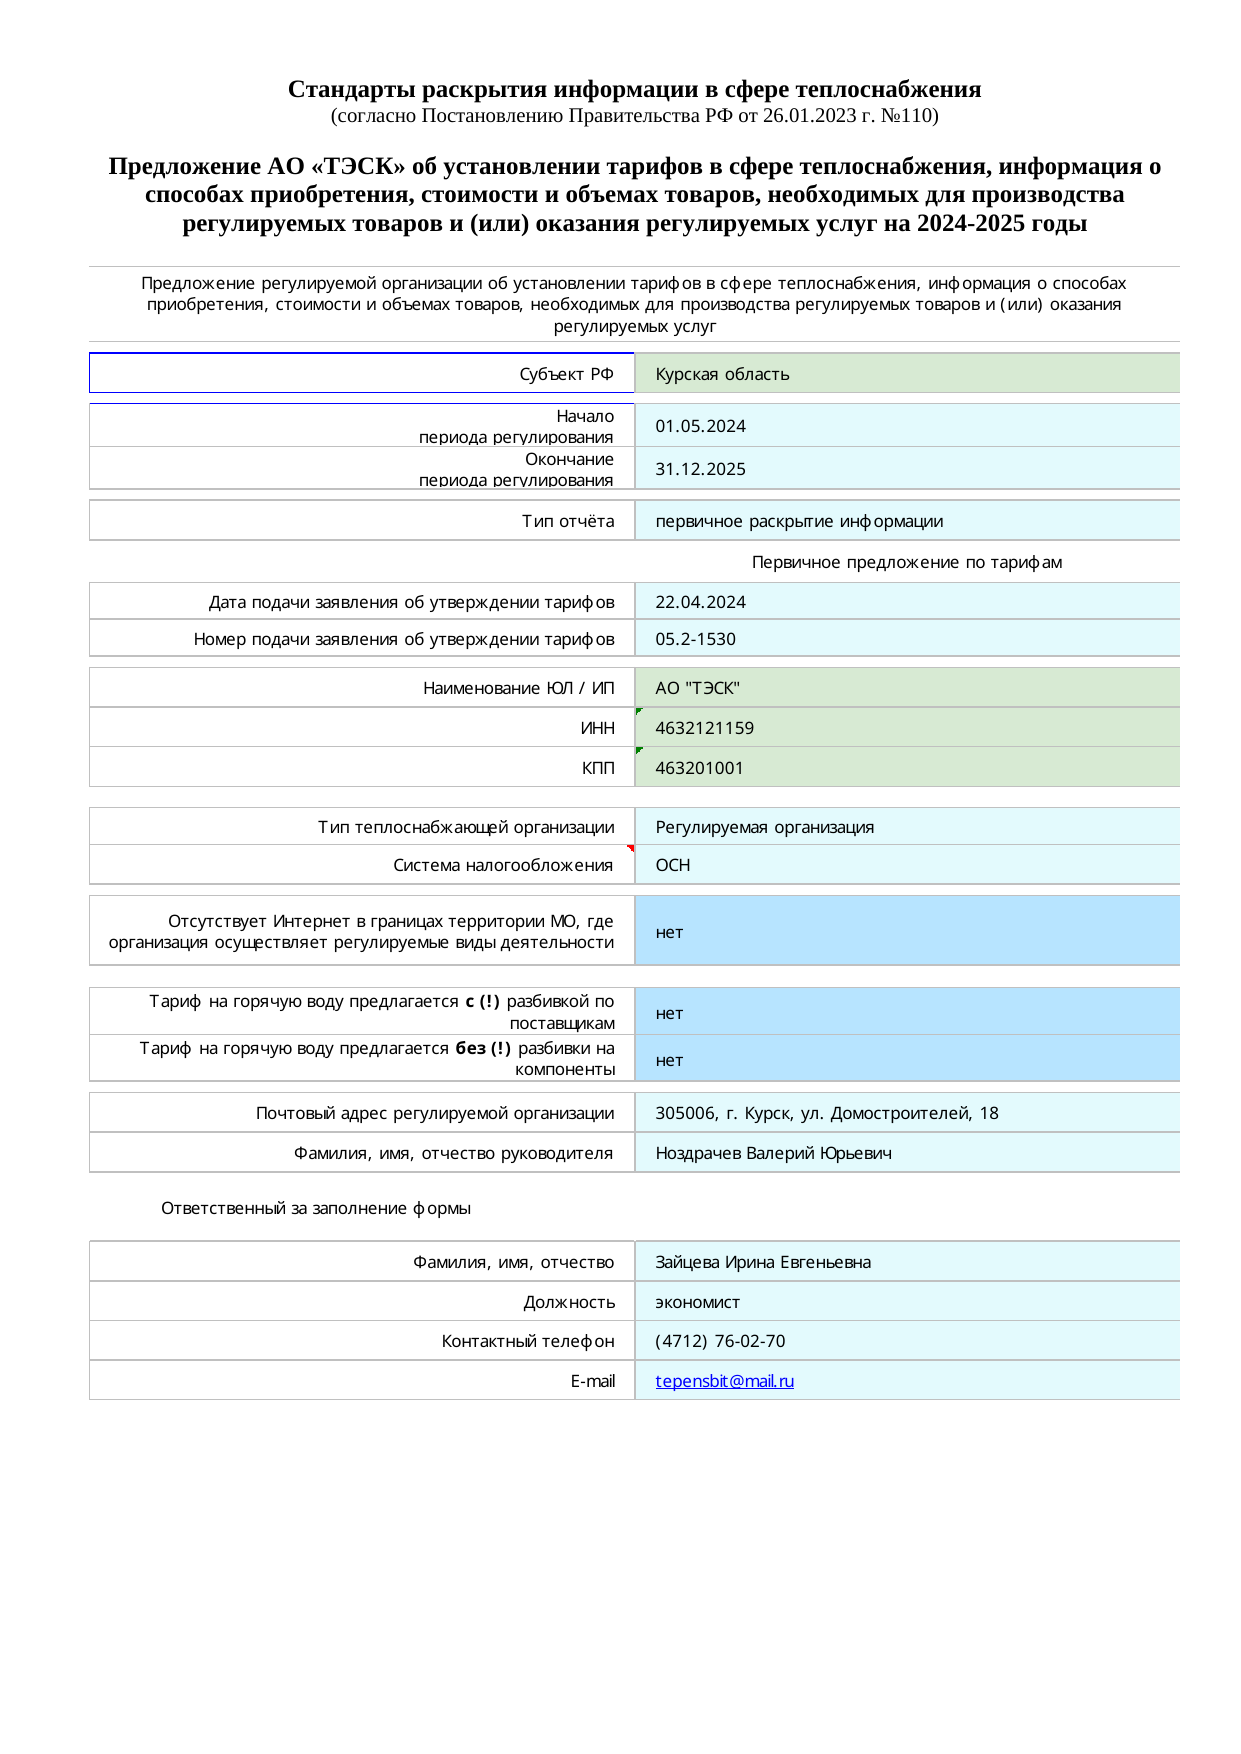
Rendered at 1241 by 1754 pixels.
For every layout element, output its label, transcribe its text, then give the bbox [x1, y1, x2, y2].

text (согласно Постановлению Правительства РФ от 26.01.2023 г. №110) [89, 103, 1181, 127]
text Стандарты раскрытия информации в сфере теплоснабжения [89, 74, 1181, 103]
text Предложение АО «ТЭСК» об установлении тарифов в сфере теплоснабжения, информация о способах приобретения, стоимости и объемах товаров, необходимых для производства регулируемых товаров и (или) оказания регулируемых услуг на 2024-2025 годы [89, 151, 1181, 237]
